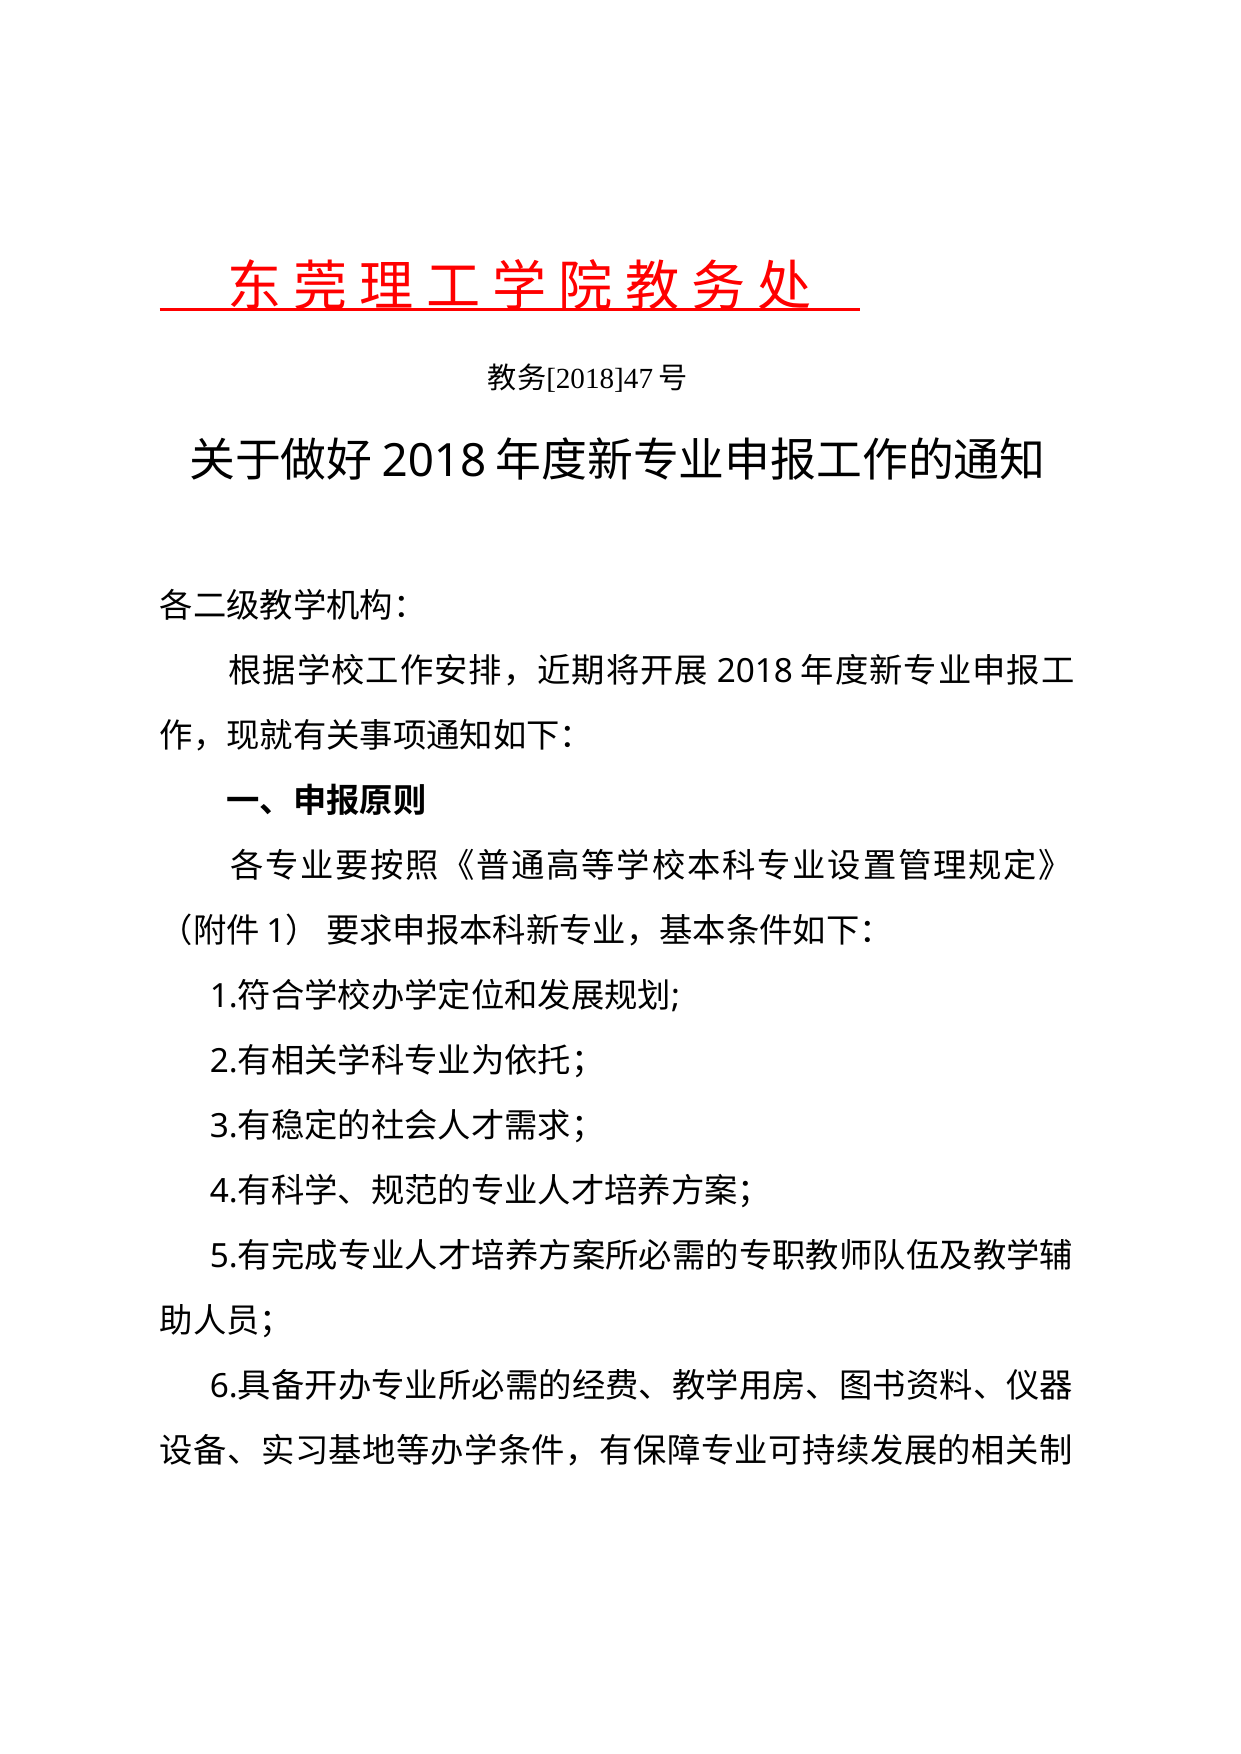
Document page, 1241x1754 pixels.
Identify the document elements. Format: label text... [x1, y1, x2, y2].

text 关于做好2018年度新专业申报工作的通知 [159, 408, 1075, 505]
text 各专业要按照《普通高等学校本科专业设置管理规定》（附件1） 要求申报本科新专业，基本条件如下： [159, 830, 1075, 960]
text 根据学校工作安排，近期将开展2018年度新专业申报工作，现就有关事项通知如下： [159, 635, 1075, 765]
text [159, 1350, 1075, 1480]
text 4.有科学、规范的专业人才培养方案； [159, 1155, 1075, 1220]
text 各二级教学机构： [159, 570, 1075, 635]
text 东 莞 理 工 学 院 教 务 处 [159, 233, 1075, 330]
text 教务[2018]47号 [159, 343, 1075, 408]
text 2.有相关学科专业为依托； [159, 1025, 1075, 1090]
text 1.符合学校办学定位和发展规划; [159, 960, 1075, 1025]
text 3.有稳定的社会人才需求； [159, 1090, 1075, 1155]
text 5.有完成专业人才培养方案所必需的专职教师队伍及教学辅助人员； [159, 1220, 1075, 1350]
text 一、申报原则 [159, 765, 1075, 830]
